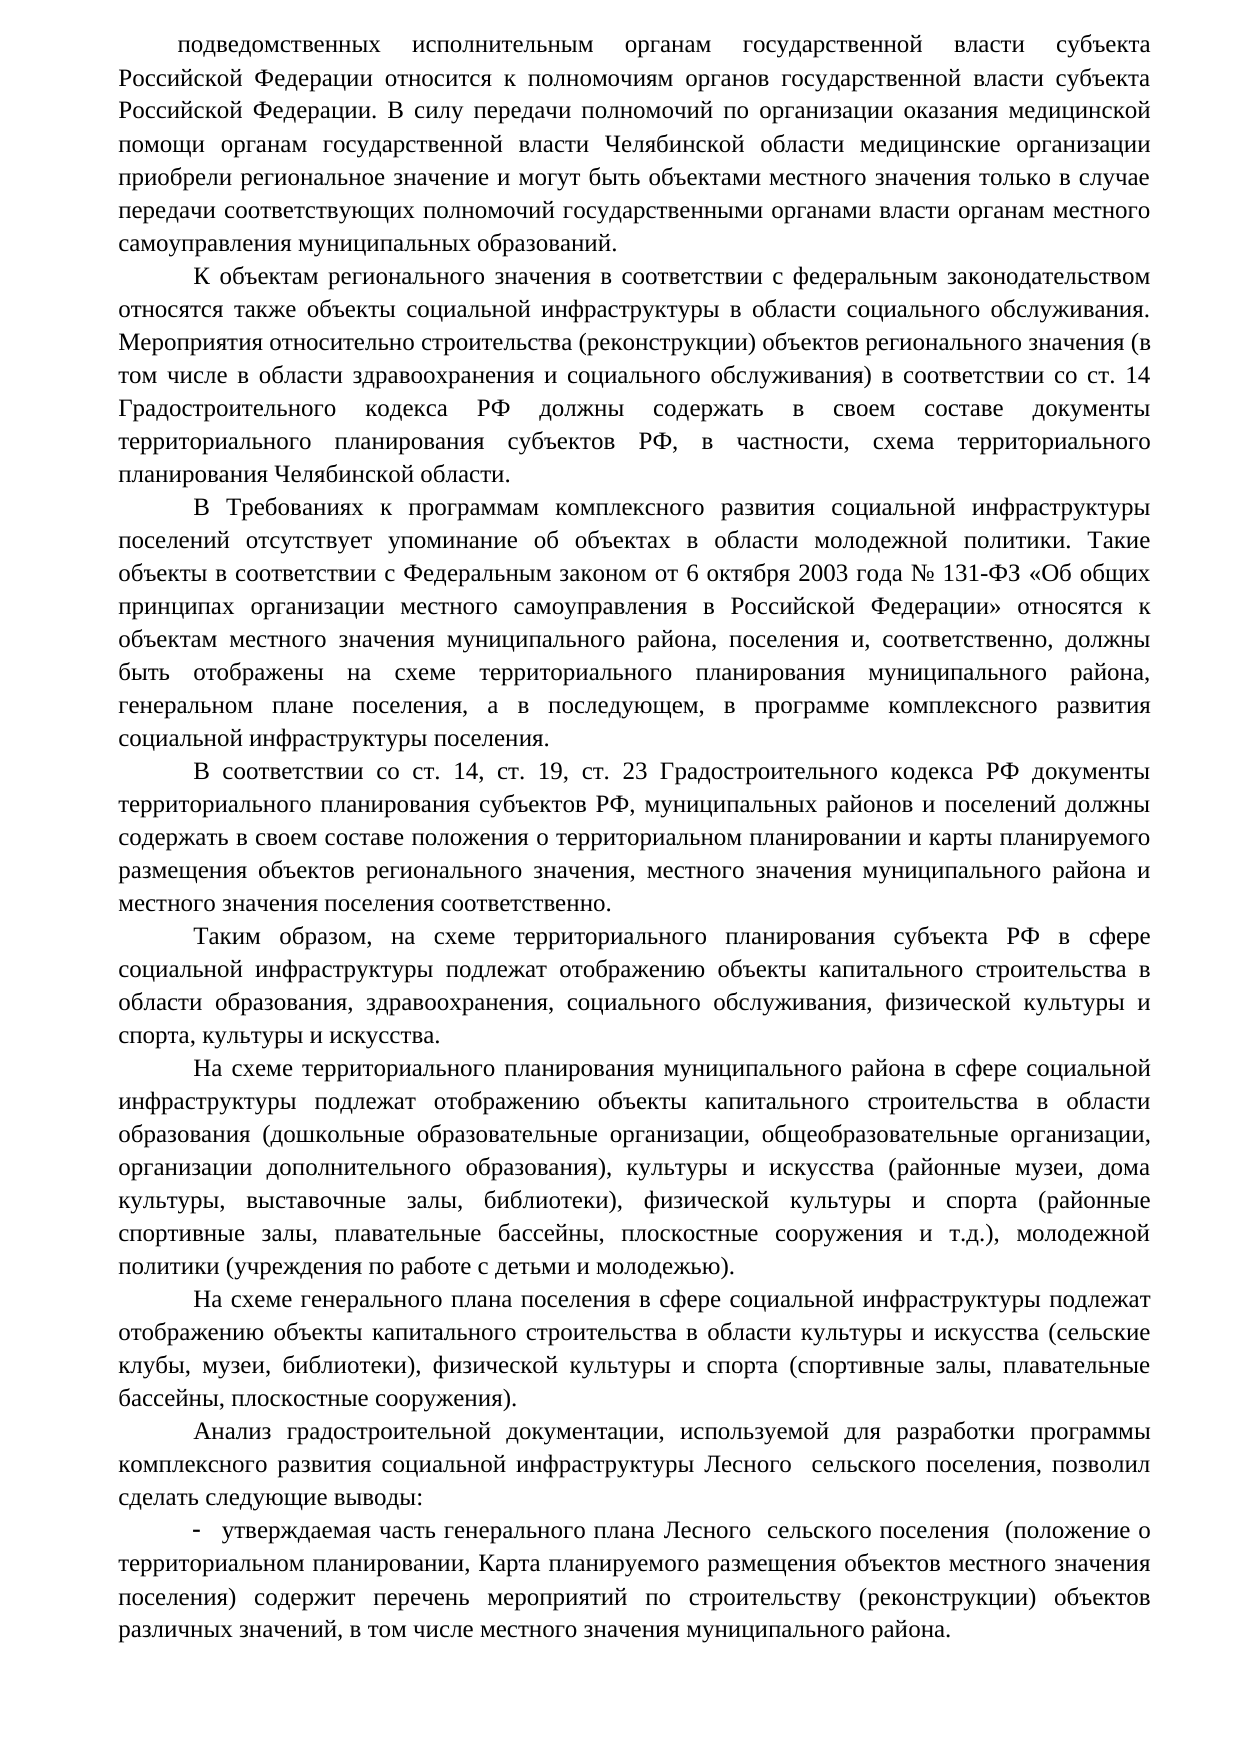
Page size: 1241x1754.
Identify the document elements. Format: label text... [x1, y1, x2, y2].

list утверждаемая часть генерального плана Лесного сельского поселения (положение о территориальном планировании, Карта планируемого размещения объектов местного значения поселения) содержит перечень мероприятий по строительству (реконструкции) объектов различных значений, в том числе местного значения муниципального района. [118, 1516, 1152, 1643]
list На схеме генерального плана поселения в сфере социальной инфраструктуры подлежат отображению объекты капитального строительства в области культуры и искусства (сельские клубы, музеи, библиотеки), физической культуры и спорта (спортивные залы, плавательные бассейны, плоскостные сооружения). [118, 1284, 1152, 1412]
list В соответствии со ст. 14, ст. 19, ст. 23 Градостроительного кодекса РФ документы территориального планирования субъектов РФ, муниципальных районов и поселений должны содержать в своем составе положения о территориальном планировании и карты планируемого размещения объектов регионального значения, местного значения муниципального района и местного значения поселения соответственно. [118, 756, 1152, 917]
list Таким образом, на схеме территориального планирования субъекта РФ в сфере социальной инфраструктуры подлежат отображению объекты капитального строительства в области образования, здравоохранения, социального обслуживания, физической культуры и спорта, культуры и искусства. [118, 921, 1152, 1049]
list Анализ градостроительной документации, используемой для разработки программы комплексного развития социальной инфраструктуры Лесного сельского поселения, позволил сделать следующие выводы: [118, 1416, 1152, 1511]
list На схеме территориального планирования муниципального района в сфере социальной инфраструктуры подлежат отображению объекты капитального строительства в области образования (дошкольные образовательные организации, общеобразовательные организации, организации дополнительного образования), культуры и искусства (районные музеи, дома культуры, выставочные залы, библиотеки), физической культуры и спорта (районные спортивные залы, плавательные бассейны, плоскостные сооружения и т.д.), молодежной политики (учреждения по работе с детьми и молодежью). [118, 1053, 1152, 1280]
list В Требованиях к программам комплексного развития социальной инфраструктуры поселений отсутствует упоминание об объектах в области молодежной политики. Такие объекты в соответствии с Федеральным законом от 6 октября 2003 года № 131-ФЗ «Об общих принципах организации местного самоуправления в Российской Федерации» относятся к объектам местного значения муниципального района, поселения и, соответственно, должны быть отображены на схеме территориального планирования муниципального района, генеральном плане поселения, а в последующем, в программе комплексного развития социальной инфраструктуры поселения. [118, 492, 1152, 752]
list К объектам регионального значения в соответствии с федеральным законодательством относятся также объекты социальной инфраструктуры в области социального обслуживания. Мероприятия относительно строительства (реконструкции) объектов регионального значения (в том числе в области здравоохранения и социального обслуживания) в соответствии со ст. 14 Градостроительного кодекса РФ должны содержать в своем составе документы территориального планирования субъектов РФ, в частности, схема территориального планирования Челябинской области. [118, 261, 1152, 488]
list подведомственных исполнительным органам государственной власти субъекта Российской Федерации относится к полномочиям органов государственной власти субъекта Российской Федерации. В силу передачи полномочий по организации оказания медицинской помощи органам государственной власти Челябинской области медицинские организации приобрели региональное значение и могут быть объектами местного значения только в случае передачи соответствующих полномочий государственными органами власти органам местного самоуправления муниципальных образований. [118, 29, 1152, 256]
